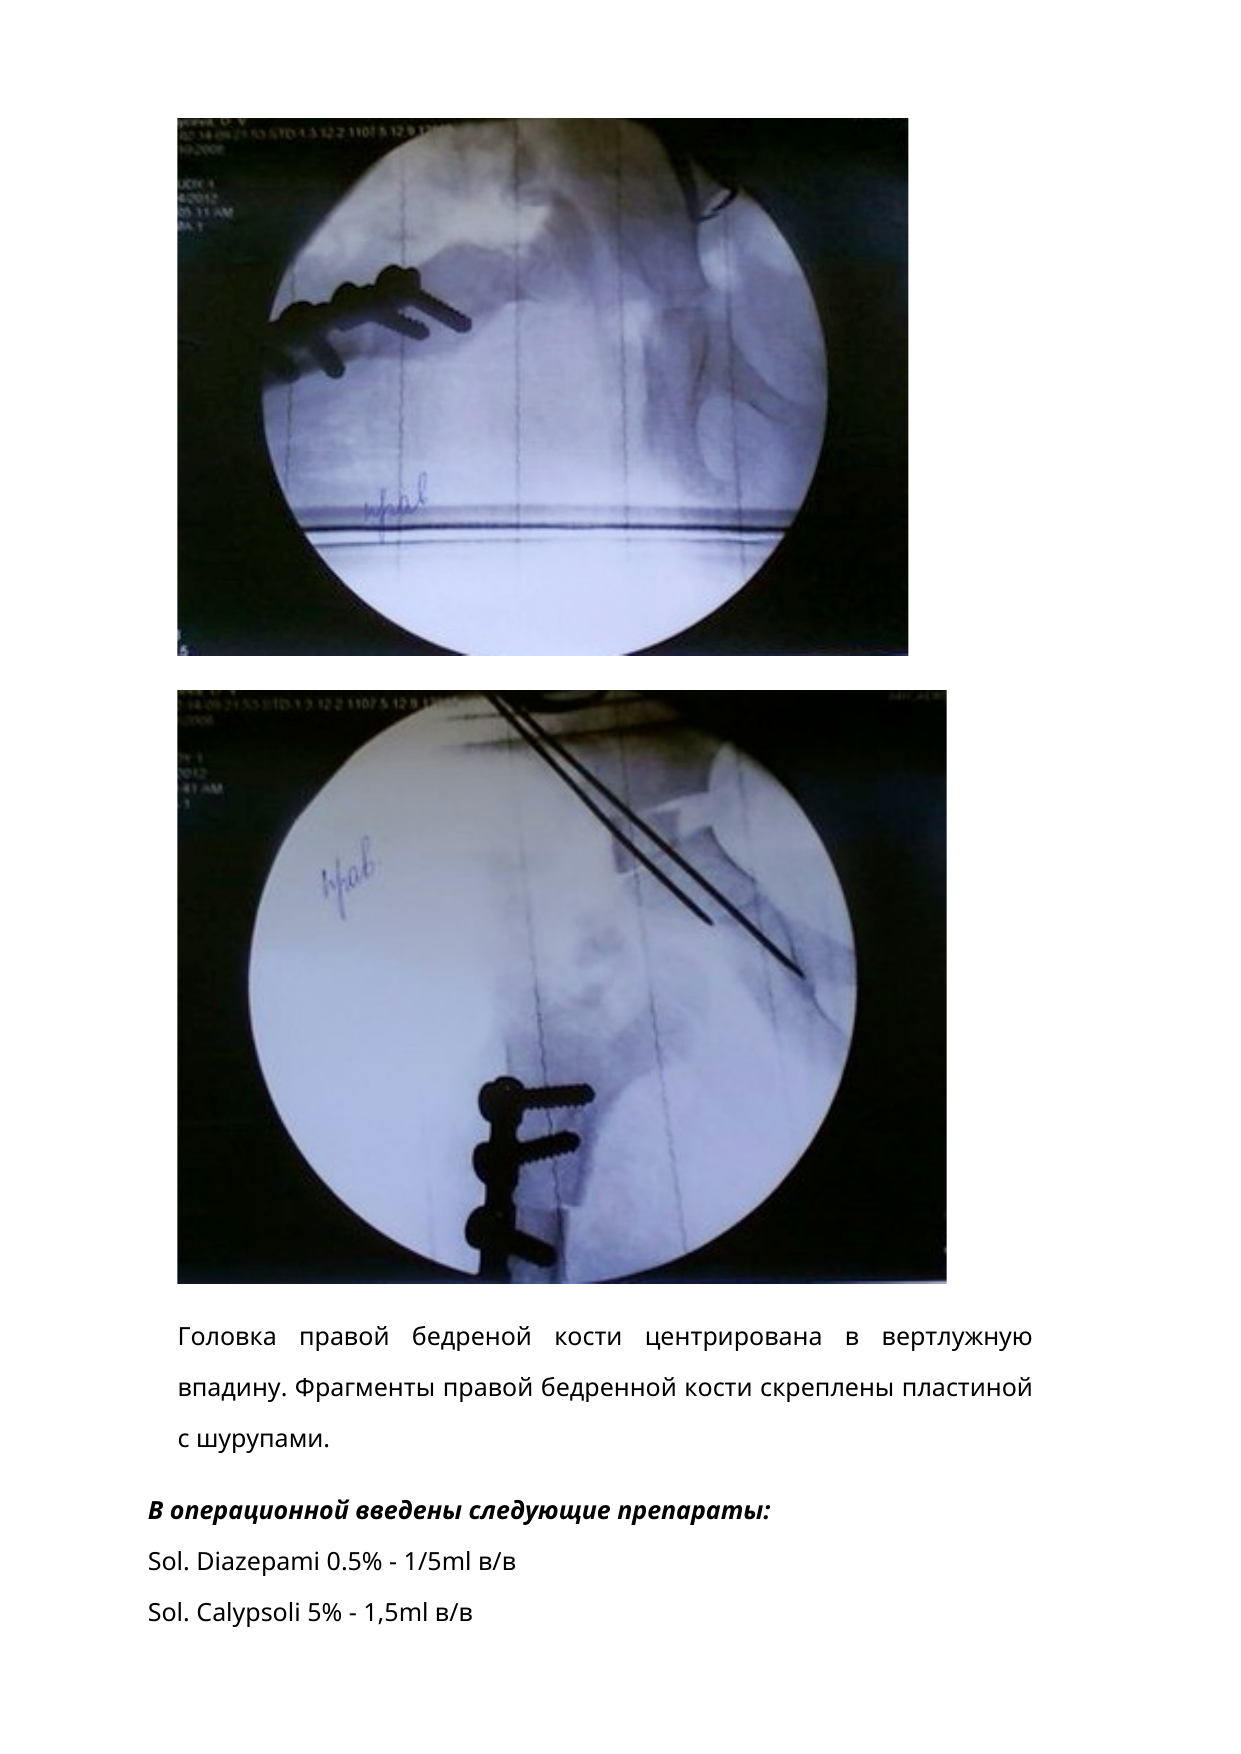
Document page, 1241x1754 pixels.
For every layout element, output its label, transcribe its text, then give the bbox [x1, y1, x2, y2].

text Головка правой бедреной кости центрирована в вертлужную впадину. Фрагменты правой бедренной кости скреплены пластиной с шурупами. [177, 1318, 1034, 1455]
picture [177, 690, 947, 1284]
text Sol. Diazepami 0.5% - 1/5ml в/в [103, 1543, 1093, 1578]
text Sol. Calypsoli 5% - 1,5ml в/в [103, 1594, 1093, 1629]
text В операционной введены следующие препараты: [103, 1492, 1093, 1527]
picture [177, 118, 909, 656]
